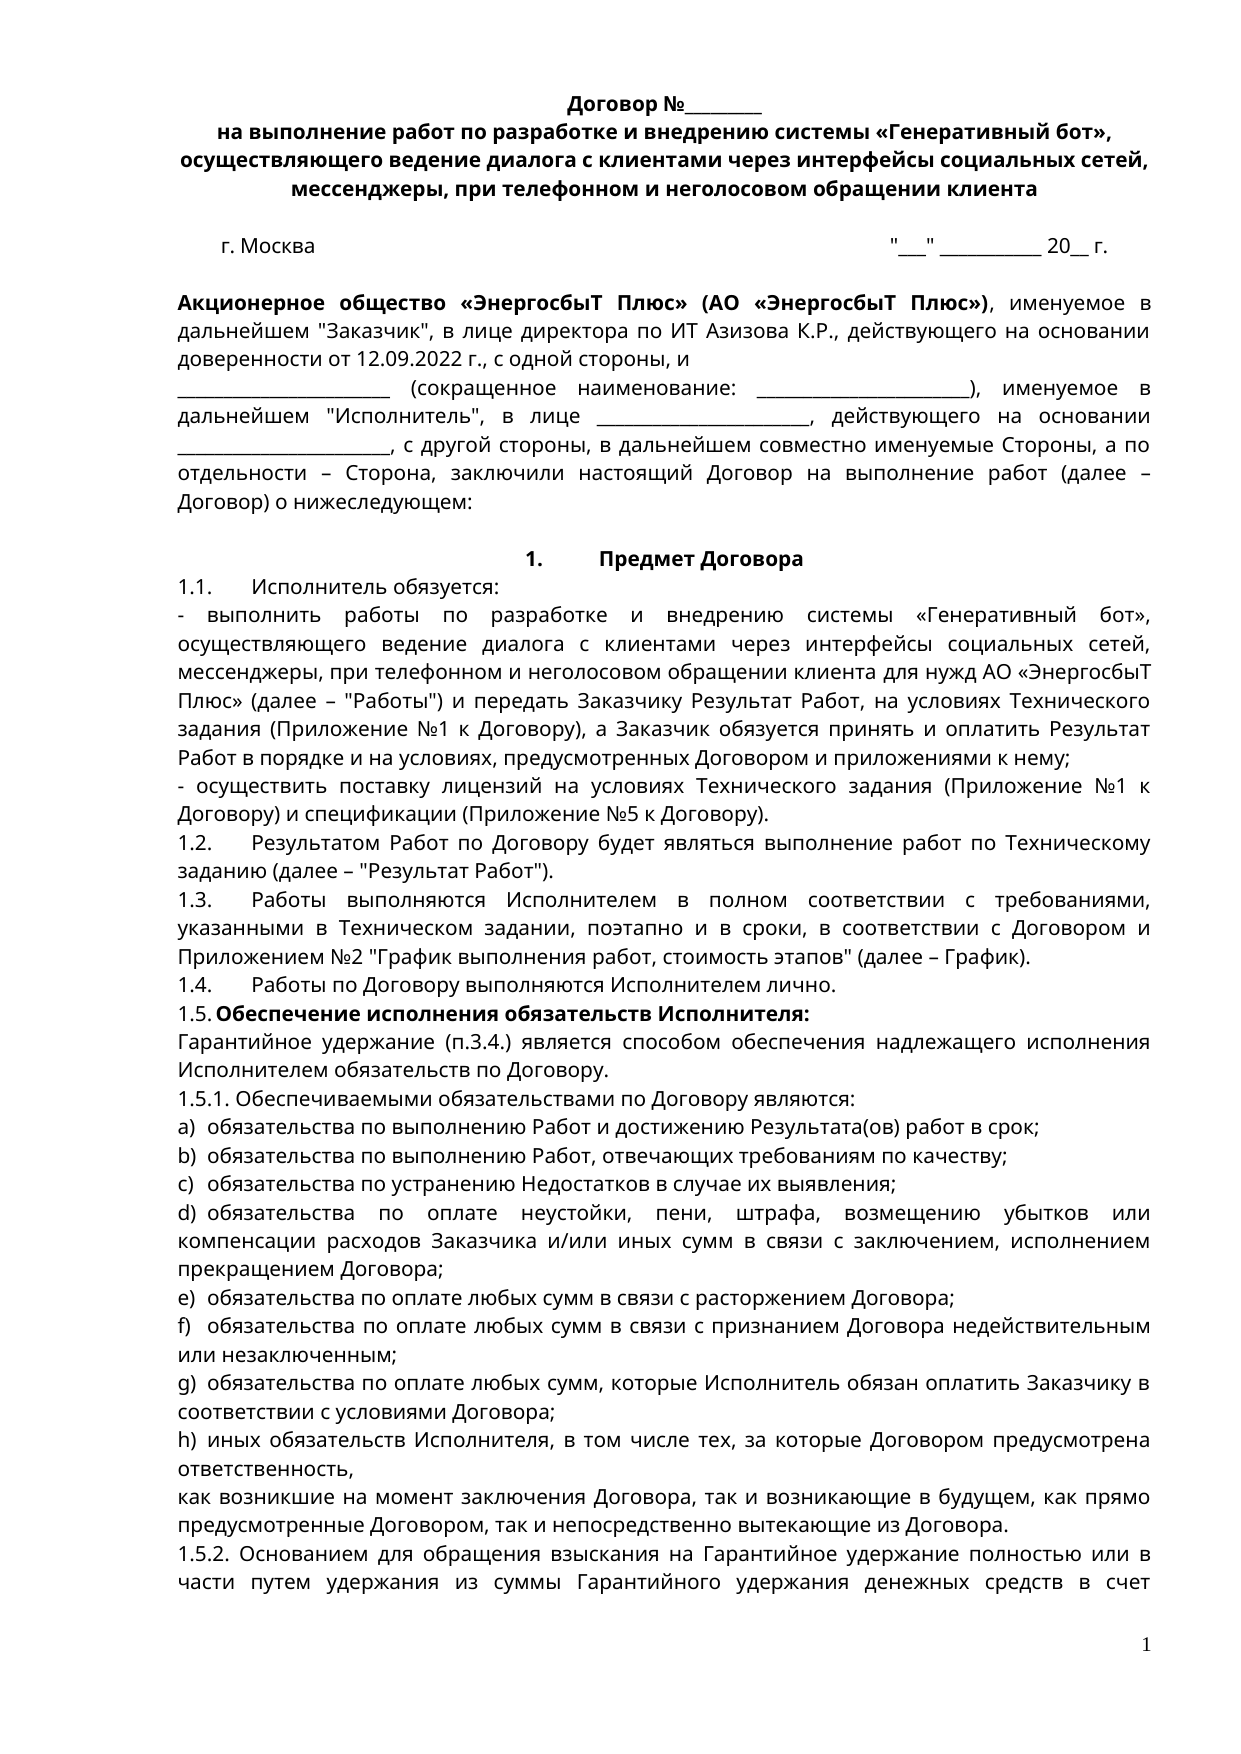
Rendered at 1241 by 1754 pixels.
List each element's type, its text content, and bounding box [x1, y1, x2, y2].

text Договор №_________ [177, 89, 1152, 117]
text 1.5. Обеспечение исполнения обязательств Исполнителя: [177, 999, 1152, 1027]
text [177, 1539, 1152, 1596]
list обязательства по выполнению Работ и достижению Результата(ов) работ в срок; [177, 1112, 1152, 1141]
list Исполнитель обязуется: [177, 572, 1152, 601]
list обязательства по оплате любых сумм в связи с признанием Договора недействительным или незаключенным; [177, 1311, 1152, 1368]
text г. Москва "___" ___________ 20__ г. [177, 231, 1152, 259]
list Работы по Договору выполняются Исполнителем лично. [177, 970, 1152, 999]
text _______________________ (сокращенное наименование: _______________________), именуемое в дальнейшем "Исполнитель", в лице _______________________, действующего на основании _______________________, с другой стороны, в дальнейшем совместно именуемые Стороны, а по отдельности – Сторона, заключили настоящий Договор на выполнение работ (далее – Договор) о нижеследующем: [177, 373, 1152, 515]
text Акционерное общество «ЭнергосбыТ Плюс» (АО «ЭнергосбыТ Плюс»), именуемое в дальнейшем "Заказчик", в лице директора по ИТ Азизова К.Р., действующего на основании доверенности от 12.09.2022 г., с одной стороны, и [177, 288, 1152, 373]
list иных обязательств Исполнителя, в том числе тех, за которые Договором предусмотрена ответственность, [177, 1425, 1152, 1482]
text Гарантийное удержание (п.3.4.) является способом обеспечения надлежащего исполнения Исполнителем обязательств по Договору. [177, 1027, 1152, 1084]
list обязательства по выполнению Работ, отвечающих требованиям по качеству; [177, 1141, 1152, 1169]
text на выполнение работ по разработке и внедрению системы «Генеративный бот», осуществляющего ведение диалога с клиентами через интерфейсы социальных сетей, мессенджеры, при телефонном и неголосовом обращении клиента [177, 117, 1152, 202]
list обязательства по устранению Недостатков в случае их выявления; [177, 1169, 1152, 1198]
text как возникшие на момент заключения Договора, так и возникающие в будущем, как прямо предусмотренные Договором, так и непосредственно вытекающие из Договора. [177, 1482, 1152, 1539]
list обязательства по оплате любых сумм в связи с расторжением Договора; [177, 1283, 1152, 1311]
text 1.5.1. Обеспечиваемыми обязательствами по Договору являются: [177, 1084, 1152, 1112]
list Работы выполняются Исполнителем в полном соответствии с требованиями, указанными в Техническом задании, поэтапно и в сроки, в соответствии с Договором и Приложением №2 "График выполнения работ, стоимость этапов" (далее – График). [177, 885, 1152, 970]
list обязательства по оплате любых сумм, которые Исполнитель обязан оплатить Заказчику в соответствии с условиями Договора; [177, 1368, 1152, 1425]
list - выполнить работы по разработке и внедрению системы «Генеративный бот», осуществляющего ведение диалога с клиентами через интерфейсы социальных сетей, мессенджеры, при телефонном и неголосовом обращении клиента для нужд АО «ЭнергосбыТ Плюс» (далее – "Работы") и передать Заказчику Результат Работ, на условиях Технического задания (Приложение №1 к Договору), а Заказчик обязуется принять и оплатить Результат Работ в порядке и на условиях, предусмотренных Договором и приложениями к нему; [177, 601, 1152, 771]
list обязательства по оплате неустойки, пени, штрафа, возмещению убытков или компенсации расходов Заказчика и/или иных сумм в связи с заключением, исполнением прекращением Договора; [177, 1198, 1152, 1283]
list - осуществить поставку лицензий на условиях Технического задания (Приложение №1 к Договору) и спецификации (Приложение №5 к Договору). [177, 771, 1152, 828]
list Результатом Работ по Договору будет являться выполнение работ по Техническому заданию (далее – "Результат Работ"). [177, 828, 1152, 885]
list Предмет Договора [177, 544, 1152, 572]
